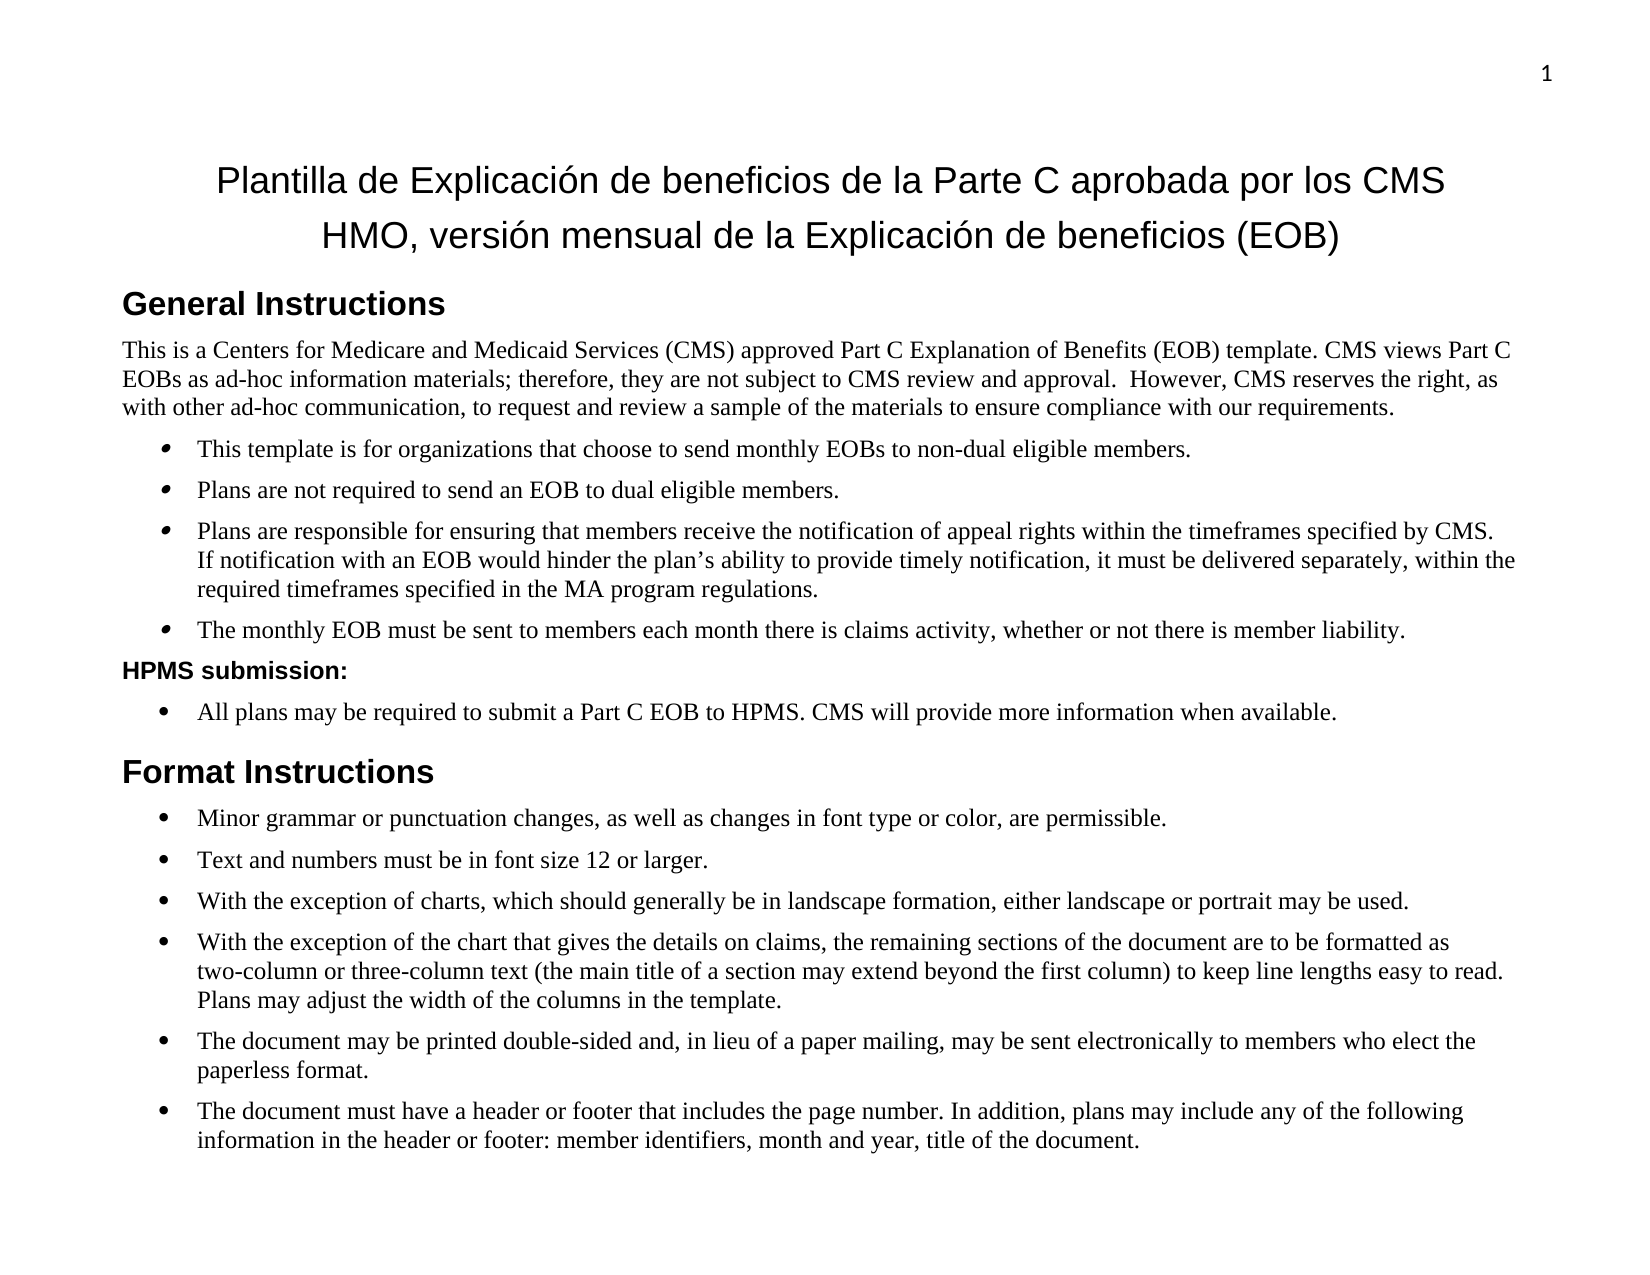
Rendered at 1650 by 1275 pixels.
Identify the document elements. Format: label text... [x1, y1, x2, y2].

subtitle Format Instructions [122, 752, 1539, 791]
list Text and numbers must be in font size 12 or larger. [159, 845, 1539, 873]
list Plans are responsible for ensuring that members receive the notification of appeal rights within the timeframes specified by CMS. If notification with an EOB would hinder the plan’s ability to provide timely notification, it must be delivered separately, within the required timeframes specified in the MA program regulations. [159, 516, 1539, 602]
text HPMS submission: [122, 656, 1539, 685]
list Plans are not required to send an EOB to dual eligible members. [159, 475, 1539, 504]
list This template is for organizations that choose to send monthly EOBs to non-dual eligible members. [159, 434, 1539, 462]
title Plantilla de Explicación de beneficios de la Parte C aprobada por los CMS [122, 158, 1539, 201]
text HMO, versión mensual de la Explicación de beneficios (EOB) [122, 214, 1539, 257]
subtitle General Instructions [122, 284, 1539, 322]
list With the exception of charts, which should generally be in landscape formation, either landscape or portrait may be used. [159, 886, 1539, 915]
list Minor grammar or punctuation changes, as well as changes in font type or color, are permissible. [159, 803, 1539, 832]
list With the exception of the chart that gives the details on claims, the remaining sections of the document are to be formatted as two-column or three-column text (the main title of a section may extend beyond the first column) to keep line lengths easy to read. Plans may adjust the width of the columns in the template. [159, 927, 1539, 1013]
list The monthly EOB must be sent to members each month there is claims activity, whether or not there is member liability. [159, 615, 1539, 644]
list All plans may be required to submit a Part C EOB to HPMS. CMS will provide more information when available. [159, 697, 1539, 726]
list The document must have a header or footer that includes the page number. In addition, plans may include any of the following information in the header or footer: member identifiers, month and year, title of the document. [159, 1096, 1539, 1153]
text This is a Centers for Medicare and Medicaid Services (CMS) approved Part C Explanation of Benefits (EOB) template. CMS views Part C EOBs as ad-hoc information materials; therefore, they are not subject to CMS review and approval. However, CMS reserves the right, as with other ad-hoc communication, to request and review a sample of the materials to ensure compliance with our requirements. [122, 335, 1539, 421]
list The document may be printed double-sided and, in lieu of a paper mailing, may be sent electronically to members who elect the paperless format. [159, 1026, 1539, 1083]
